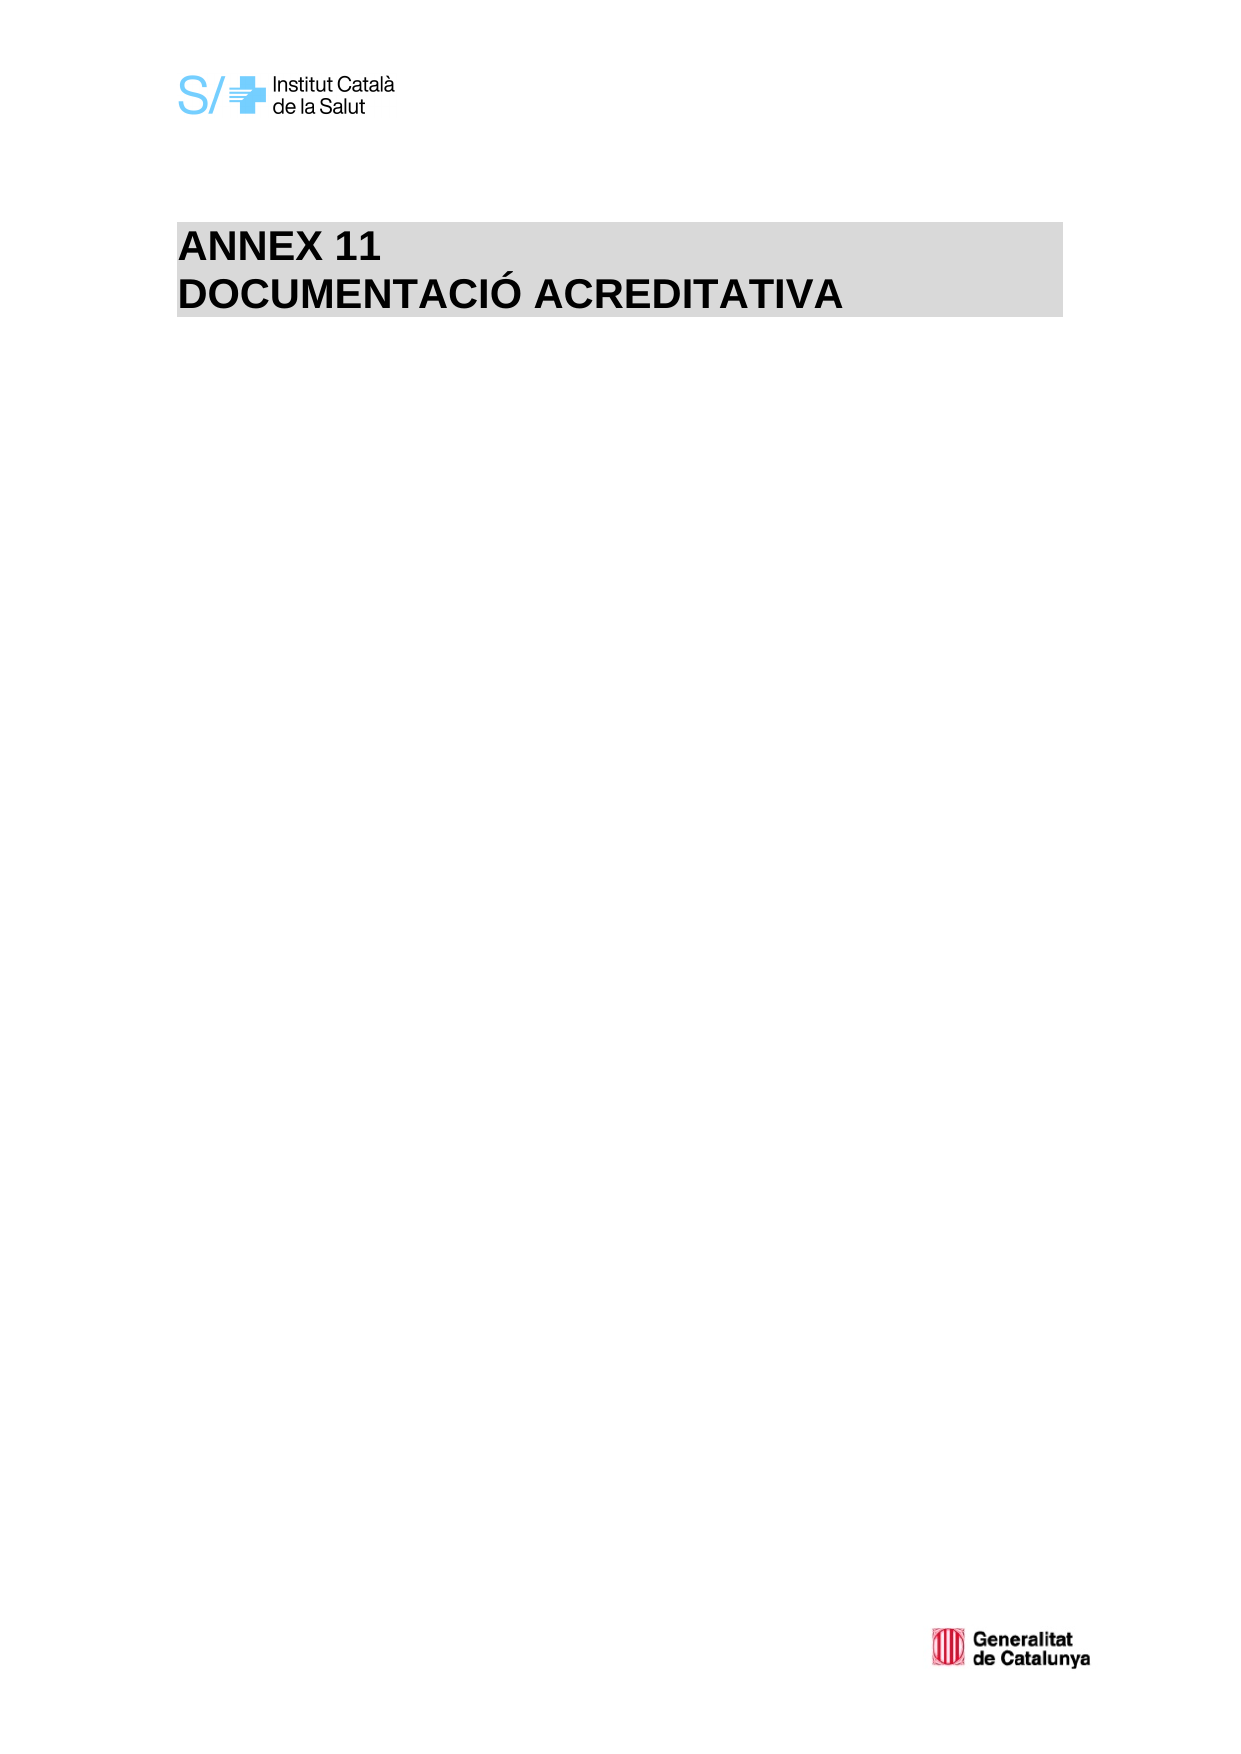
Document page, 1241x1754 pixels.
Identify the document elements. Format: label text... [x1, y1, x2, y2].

text ANNEX 11 [177, 222, 1063, 269]
picture [177, 73, 397, 118]
picture [893, 1621, 1129, 1674]
text DOCUMENTACIÓ ACREDITATIVA [177, 269, 1063, 317]
